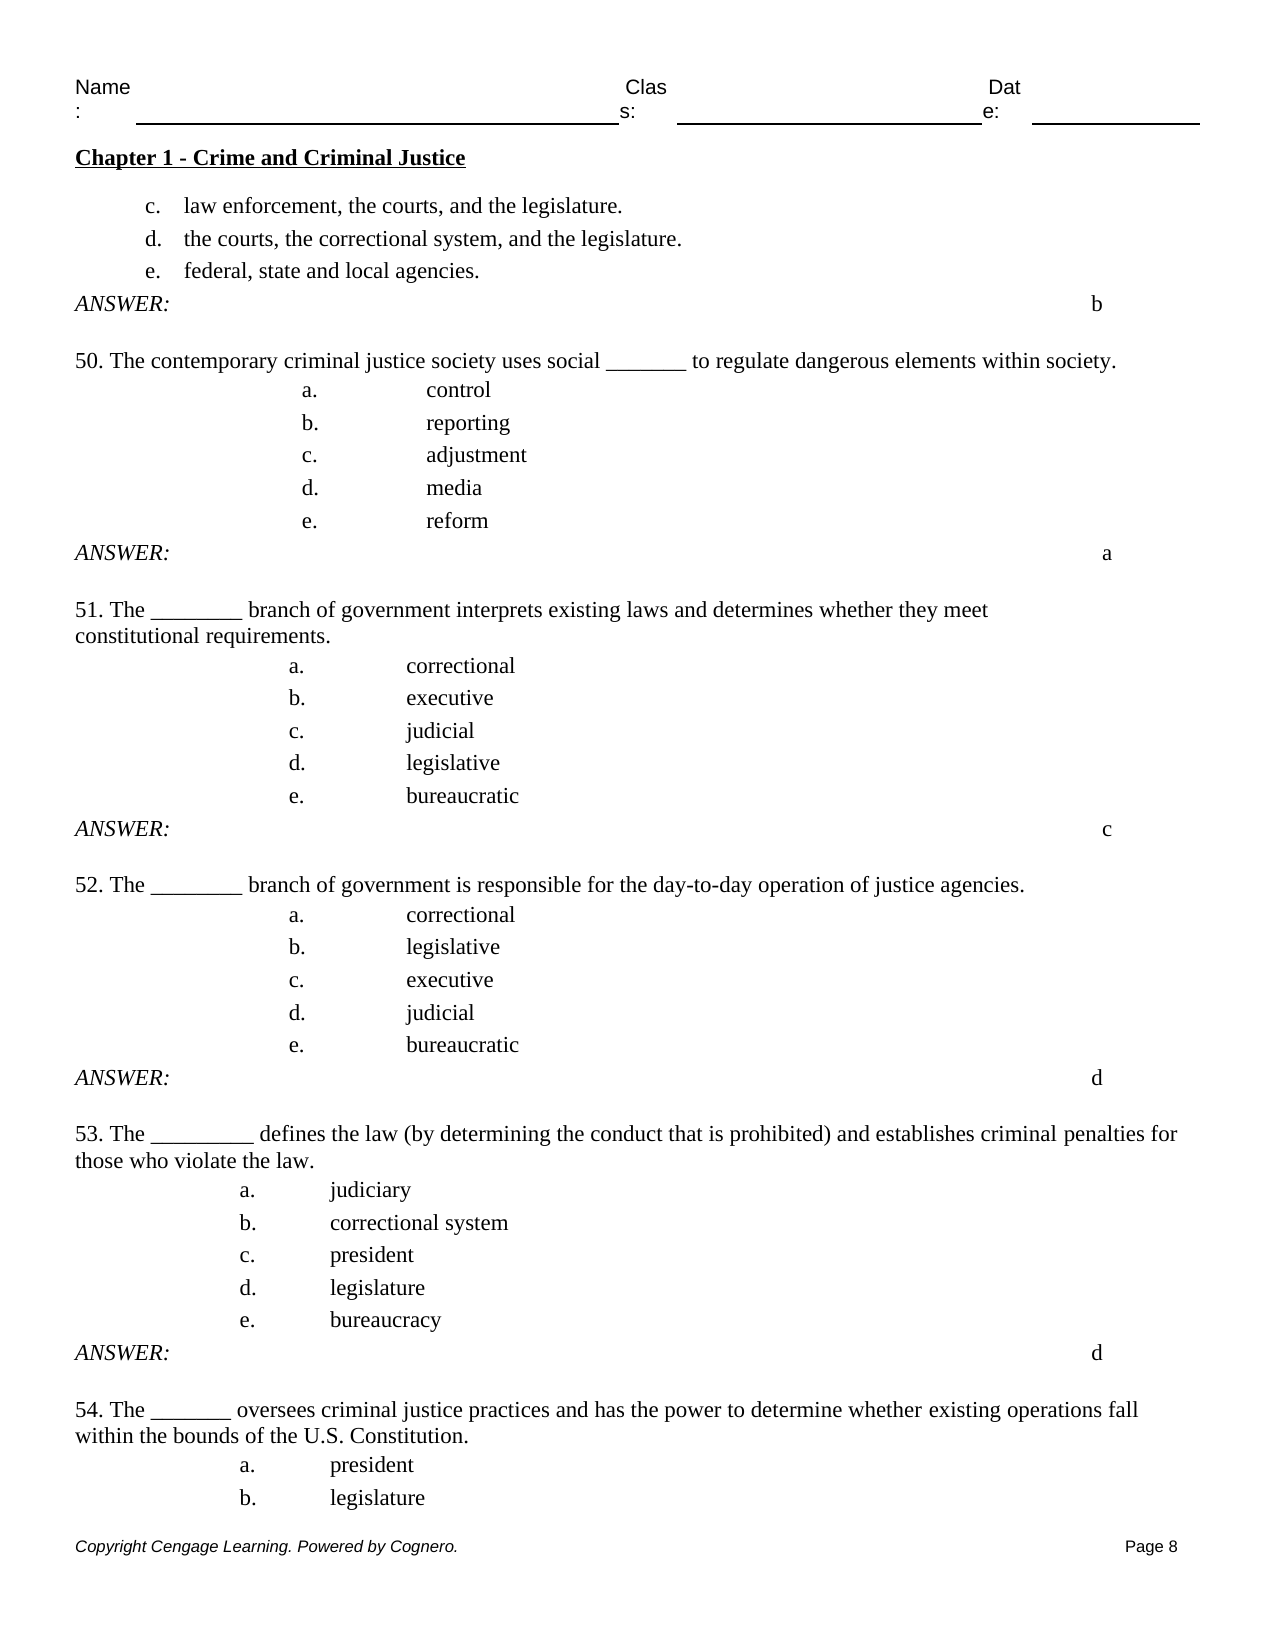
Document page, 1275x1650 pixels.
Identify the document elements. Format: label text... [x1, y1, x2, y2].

table_header 53. The _________ defines the law (by determining the conduct that is prohibited) and establishes criminal penalties for those who violate the law. [75, 1120, 1200, 1369]
table_header 50. The contemporary criminal justice society uses social _______ to regulate dangerous elements within society. [75, 347, 1200, 569]
table_header 52. The ________ branch of government is responsible for the day-to-day operation of justice agencies. [75, 871, 1200, 1093]
table_header 51. The ________ branch of government interprets existing laws and determines whether they meet constitutional requirements. [75, 596, 1200, 844]
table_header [75, 1396, 1200, 1514]
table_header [75, 189, 1200, 320]
